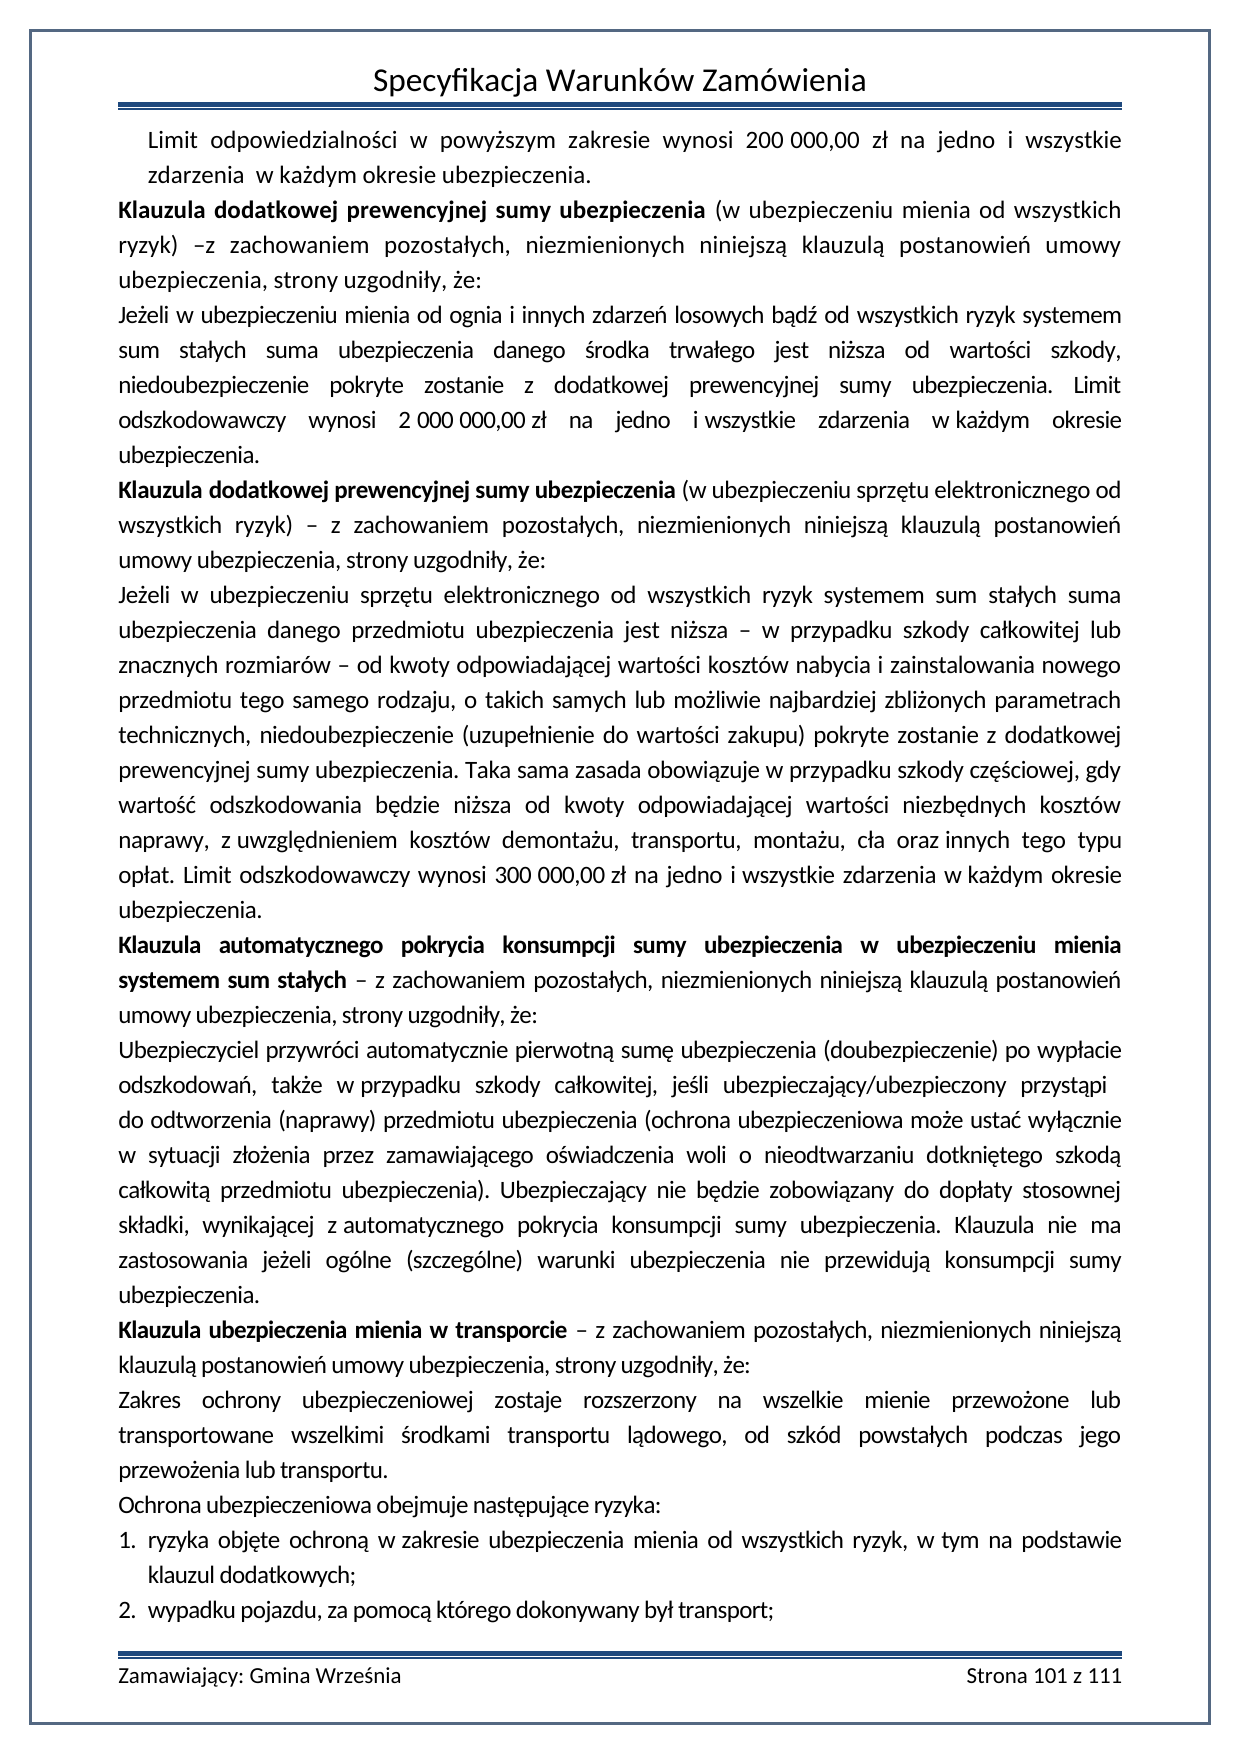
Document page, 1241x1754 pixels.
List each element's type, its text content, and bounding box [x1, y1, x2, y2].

text Klauzula ubezpieczenia mienia w transporcie – z zachowaniem pozostałych, niezmienionych niniejszą klauzulą postanowień umowy ubezpieczenia, strony uzgodniły, że: [118, 1314, 1122, 1379]
text Limit odpowiedzialności w powyższym zakresie wynosi 200 000,00 zł na jedno i wszystkie zdarzenia w każdym okresie ubezpieczenia. [148, 124, 1122, 189]
text Zakres ochrony ubezpieczeniowej zostaje rozszerzony na wszelkie mienie przewożone lub transportowane wszelkimi środkami transportu lądowego, od szkód powstałych podczas jego przewożenia lub transportu. [118, 1384, 1122, 1484]
text Ubezpieczyciel przywróci automatycznie pierwotną sumę ubezpieczenia (doubezpieczenie) po wypłacie odszkodowań, także w przypadku szkody całkowitej, jeśli ubezpieczający/ubezpieczony przystąpi do odtworzenia (naprawy) przedmiotu ubezpieczenia (ochrona ubezpieczeniowa może ustać wyłącznie w sytuacji złożenia przez zamawiającego oświadczenia woli o nieodtwarzaniu dotkniętego szkodą całkowitą przedmiotu ubezpieczenia). Ubezpieczający nie będzie zobowiązany do dopłaty stosownej składki, wynikającej z automatycznego pokrycia konsumpcji sumy ubezpieczenia. Klauzula nie ma zastosowania jeżeli ogólne (szczególne) warunki ubezpieczenia nie przewidują konsumpcji sumy ubezpieczenia. [118, 1034, 1122, 1309]
text Klauzula automatycznego pokrycia konsumpcji sumy ubezpieczenia w ubezpieczeniu mienia systemem sum stałych – z zachowaniem pozostałych, niezmienionych niniejszą klauzulą postanowień umowy ubezpieczenia, strony uzgodniły, że: [118, 929, 1122, 1029]
list ryzyka objęte ochroną w zakresie ubezpieczenia mienia od wszystkich ryzyk, w tym na podstawie klauzul dodatkowych; [118, 1524, 1122, 1589]
text Klauzula dodatkowej prewencyjnej sumy ubezpieczenia (w ubezpieczeniu mienia od wszystkich ryzyk) –z zachowaniem pozostałych, niezmienionych niniejszą klauzulą postanowień umowy ubezpieczenia, strony uzgodniły, że: [118, 194, 1122, 294]
text Jeżeli w ubezpieczeniu mienia od ognia i innych zdarzeń losowych bądź od wszystkich ryzyk systemem sum stałych suma ubezpieczenia danego środka trwałego jest niższa od wartości szkody, niedoubezpieczenie pokryte zostanie z dodatkowej prewencyjnej sumy ubezpieczenia. Limit odszkodowawczy wynosi 2 000 000,00 zł na jedno i wszystkie zdarzenia w każdym okresie ubezpieczenia. [118, 299, 1122, 469]
text Jeżeli w ubezpieczeniu sprzętu elektronicznego od wszystkich ryzyk systemem sum stałych suma ubezpieczenia danego przedmiotu ubezpieczenia jest niższa – w przypadku szkody całkowitej lub znacznych rozmiarów – od kwoty odpowiadającej wartości kosztów nabycia i zainstalowania nowego przedmiotu tego samego rodzaju, o takich samych lub możliwie najbardziej zbliżonych parametrach technicznych, niedoubezpieczenie (uzupełnienie do wartości zakupu) pokryte zostanie z dodatkowej prewencyjnej sumy ubezpieczenia. Taka sama zasada obowiązuje w przypadku szkody częściowej, gdy wartość odszkodowania będzie niższa od kwoty odpowiadającej wartości niezbędnych kosztów naprawy, z uwzględnieniem kosztów demontażu, transportu, montażu, cła oraz innych tego typu opłat. Limit odszkodowawczy wynosi 300 000,00 zł na jedno i wszystkie zdarzenia w każdym okresie ubezpieczenia. [118, 579, 1122, 924]
text Klauzula dodatkowej prewencyjnej sumy ubezpieczenia (w ubezpieczeniu sprzętu elektronicznego od wszystkich ryzyk) – z zachowaniem pozostałych, niezmienionych niniejszą klauzulą postanowień umowy ubezpieczenia, strony uzgodniły, że: [118, 474, 1122, 574]
list wypadku pojazdu, za pomocą którego dokonywany był transport; [118, 1594, 1122, 1624]
text Ochrona ubezpieczeniowa obejmuje następujące ryzyka: [118, 1489, 1122, 1519]
